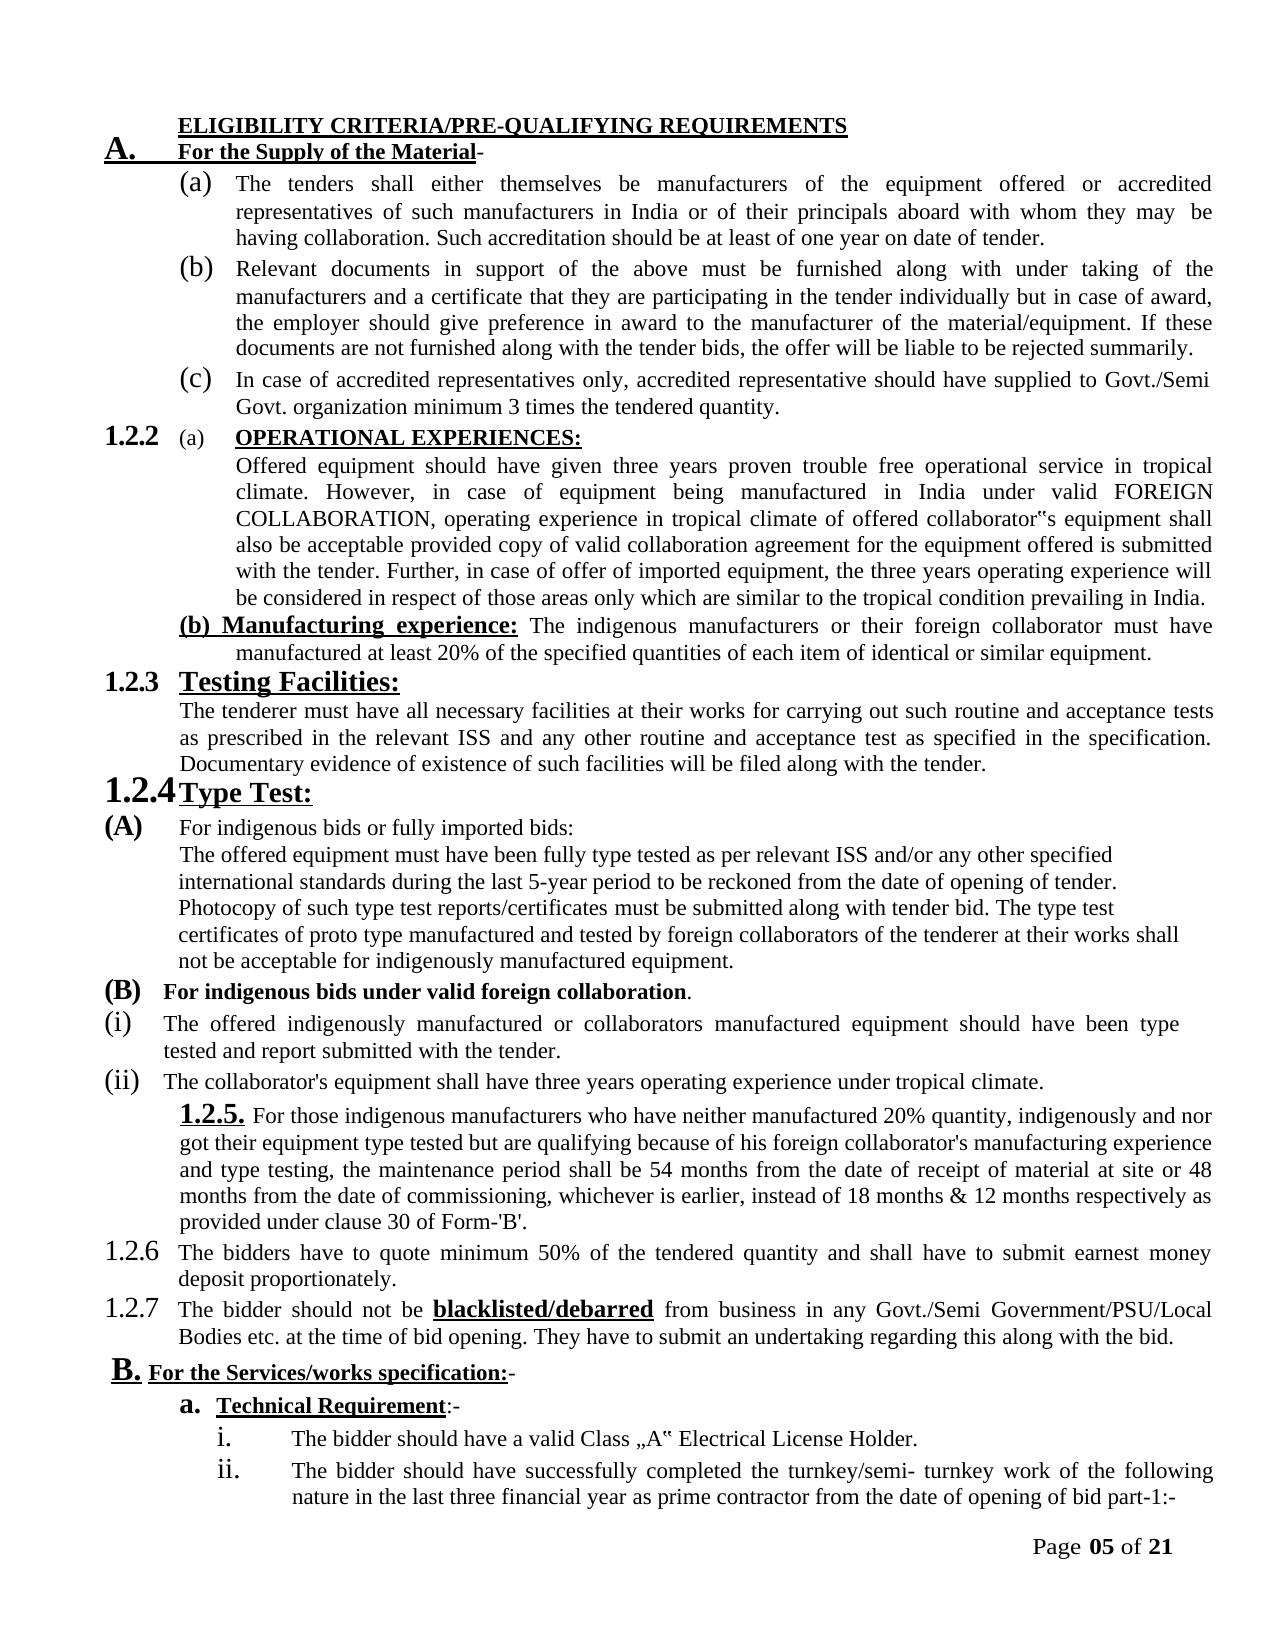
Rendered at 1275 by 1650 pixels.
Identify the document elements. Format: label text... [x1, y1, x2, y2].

list The tenders shall either themselves be manufacturers of the equipment offered or accredited representatives of such manufacturers in India or of their principals aboard with whom they may be having collaboration. Such accreditation should be at least of one year on date of tender. [179, 166, 1213, 250]
subtitle (a) OPERATIONAL EXPERIENCES: [104, 419, 1233, 452]
text Offered equipment should have given three years proven trouble free operational service in tropical climate. However, in case of equipment being manufactured in India under valid FOREIGN COLLABORATION, operating experience in tropical climate of offered collaborator‟s equipment shall also be acceptable provided copy of valid collaboration agreement for the equipment offered is submitted with the tender. Further, in case of offer of imported equipment, the three years operating experience will be considered in respect of those areas only which are similar to the tropical condition prevailing in India. [236, 452, 1214, 610]
text ELIGIBILITY CRITERIA/PRE-QUALIFYING REQUIREMENTS [103, 112, 1233, 139]
list For indigenous bids or fully imported bids: [104, 809, 1233, 842]
subtitle For indigenous bids under valid foreign collaboration. [104, 973, 1233, 1006]
list Technical Requirement:- [179, 1387, 1233, 1420]
list In case of accredited representatives only, accredited representative should have supplied to Govt./Semi Govt. organization minimum 3 times the tendered quantity. [179, 362, 1212, 419]
list Relevant documents in support of the above must be furnished along with under taking of the manufacturers and a certificate that they are participating in the tender individually but in case of award, the employer should give preference in award to the manufacturer of the material/equipment. If these documents are not furnished along with the tender bids, the offer will be liable to be rejected summarily. [179, 251, 1214, 361]
list The collaborator's equipment shall have three years operating experience under tropical climate. [104, 1063, 1233, 1096]
list Type Test: [104, 777, 1233, 809]
text The offered equipment must have been fully type tested as per relevant ISS and/or any other specified international standards during the last 5-year period to be reckoned from the date of opening of tender. Photocopy of such type test reports/certificates must be submitted along with tender bid. The type test certificates of proto type manufactured and tested by foreign collaborators of the tenderer at their works shall not be acceptable for indigenously manufactured equipment. [178, 842, 1213, 973]
list The bidder should not be blacklisted/debarred from business in any Govt./Semi Government/PSU/Local Bodies etc. at the time of bid opening. They have to submit an undertaking regarding this along with the bid. [104, 1292, 1213, 1349]
text 1.2.5. For those indigenous manufacturers who have neither manufactured 20% quantity, indigenously and nor got their equipment type tested but are qualifying because of his foreign collaborator's manufacturing experience and type testing, the maintenance period shall be 54 months from the date of receipt of material at site or 48 months from the date of commissioning, whichever is earlier, instead of 18 months & 12 months respectively as provided under clause 30 of Form-'B'. [179, 1096, 1214, 1235]
text The tenderer must have all necessary facilities at their works for carrying out such routine and acceptance tests as prescribed in the relevant ISS and any other routine and acceptance test as specified in the specification. Documentary evidence of existence of such facilities will be filed along with the tender. [179, 698, 1214, 777]
list The bidder should have successfully completed the turnkey/semi- turnkey work of the following nature in the last three financial year as prime contractor from the date of opening of bid part-1:- [217, 1453, 1214, 1509]
list Testing Facilities: [104, 666, 1233, 698]
list For the Supply of the Material- [104, 139, 1233, 165]
list The bidder should have a valid Class „A‟ Electrical License Holder. [217, 1420, 1233, 1452]
list The offered indigenously manufactured or collaborators manufactured equipment should have been type tested and report submitted with the tender. [104, 1006, 1179, 1063]
text (b) Manufacturing experience: The indigenous manufacturers or their foreign collaborator must have manufactured at least 20% of the specified quantities of each item of identical or similar equipment. [179, 610, 1213, 665]
text Page 05 of 21 [46, 1533, 1173, 1559]
subtitle For the Services/works specification:- [111, 1349, 1233, 1387]
list The bidders have to quote minimum 50% of the tendered quantity and shall have to submit earnest money deposit proportionately. [104, 1235, 1212, 1292]
